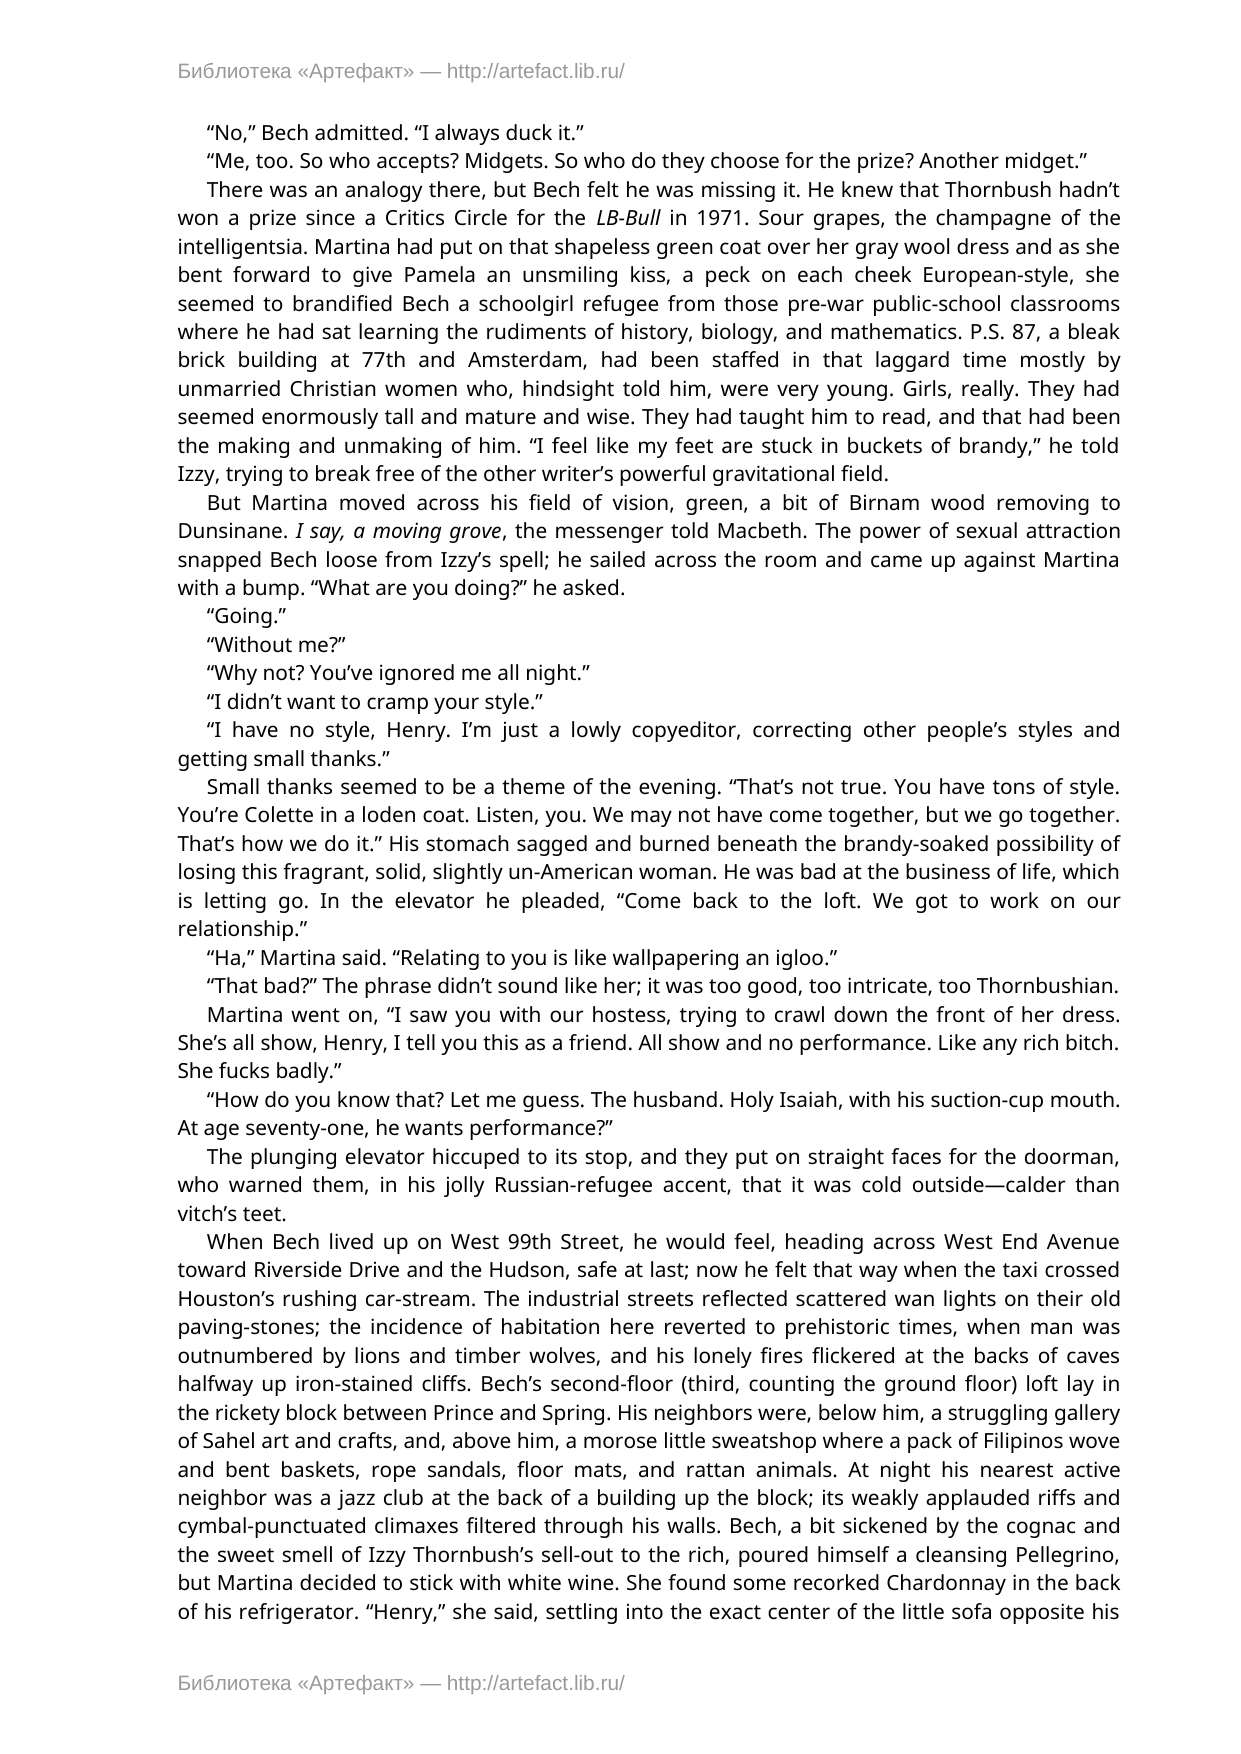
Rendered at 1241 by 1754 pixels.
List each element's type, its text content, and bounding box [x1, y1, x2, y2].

text Martina went on, “I saw you with our hostess, trying to crawl down the front of her dress. She’s all show, Henry, I tell you this as a friend. All show and no performance. Like any rich bitch. She fucks badly.” [177, 1000, 1122, 1085]
text “No,” Bech admitted. “I always duck it.” [177, 118, 1122, 147]
text There was an analogy there, but Bech felt he was missing it. He knew that Thornbush hadn’t won a prize since a Critics Circle for the LB-Bull in 1971. Sour grapes, the champagne of the intelligentsia. Martina had put on that shapeless green coat over her gray wool dress and as she bent forward to give Pamela an unsmiling kiss, a peck on each cheek European-style, she seemed to brandified Bech a schoolgirl refugee from those pre-war public-school classrooms where he had sat learning the rudiments of history, biology, and mathematics. P.S. 87, a bleak brick building at 77th and Amsterdam, had been staffed in that laggard time mostly by unmarried Christian women who, hindsight told him, were very young. Girls, really. They had seemed enormously tall and mature and wise. They had taught him to read, and that had been the making and unmaking of him. “I feel like my feet are stuck in buckets of brandy,” he told Izzy, trying to break free of the other writer’s powerful gravitational field. [177, 175, 1122, 488]
text Small thanks seemed to be a theme of the evening. “That’s not true. You have tons of style. You’re Colette in a loden coat. Listen, you. We may not have come together, but we go together. That’s how we do it.” His stomach sagged and burned beneath the brandy-soaked possibility of losing this fragrant, solid, slightly un-American woman. He was bad at the business of life, which is letting go. In the elevator he pleaded, “Come back to the loft. We got to work on our relationship.” [177, 772, 1122, 943]
text “Ha,” Martina said. “Relating to you is like wallpapering an igloo.” [177, 943, 1122, 971]
text “Me, too. So who accepts? Midgets. So who do they choose for the prize? Another midget.” [177, 147, 1122, 175]
text “Going.” [177, 602, 1122, 630]
text But Martina moved across his field of vision, green, a bit of Birnam wood removing to Dunsinane. I say, a moving grove, the messenger told Macbeth. The power of sexual attraction snapped Bech loose from Izzy’s spell; he sailed across the room and came up against Martina with a bump. “What are you doing?” he asked. [177, 488, 1122, 602]
text “That bad?” The phrase didn’t sound like her; it was too good, too intricate, too Thornbushian. [177, 971, 1122, 1000]
text “I didn’t want to cramp your style.” [177, 687, 1122, 715]
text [177, 1227, 1122, 1625]
text “I have no style, Henry. I’m just a lowly copyeditor, correcting other people’s styles and getting small thanks.” [177, 715, 1122, 772]
text The plunging elevator hiccuped to its stop, and they put on straight faces for the doorman, who warned them, in his jolly Russian-refugee accent, that it was cold outside—calder than vitch’s teet. [177, 1142, 1122, 1227]
text “Without me?” [177, 630, 1122, 658]
text “Why not? You’ve ignored me all night.” [177, 658, 1122, 687]
text “How do you know that? Let me guess. The husband. Holy Isaiah, with his suction-cup mouth. At age seventy-one, he wants performance?” [177, 1085, 1122, 1142]
